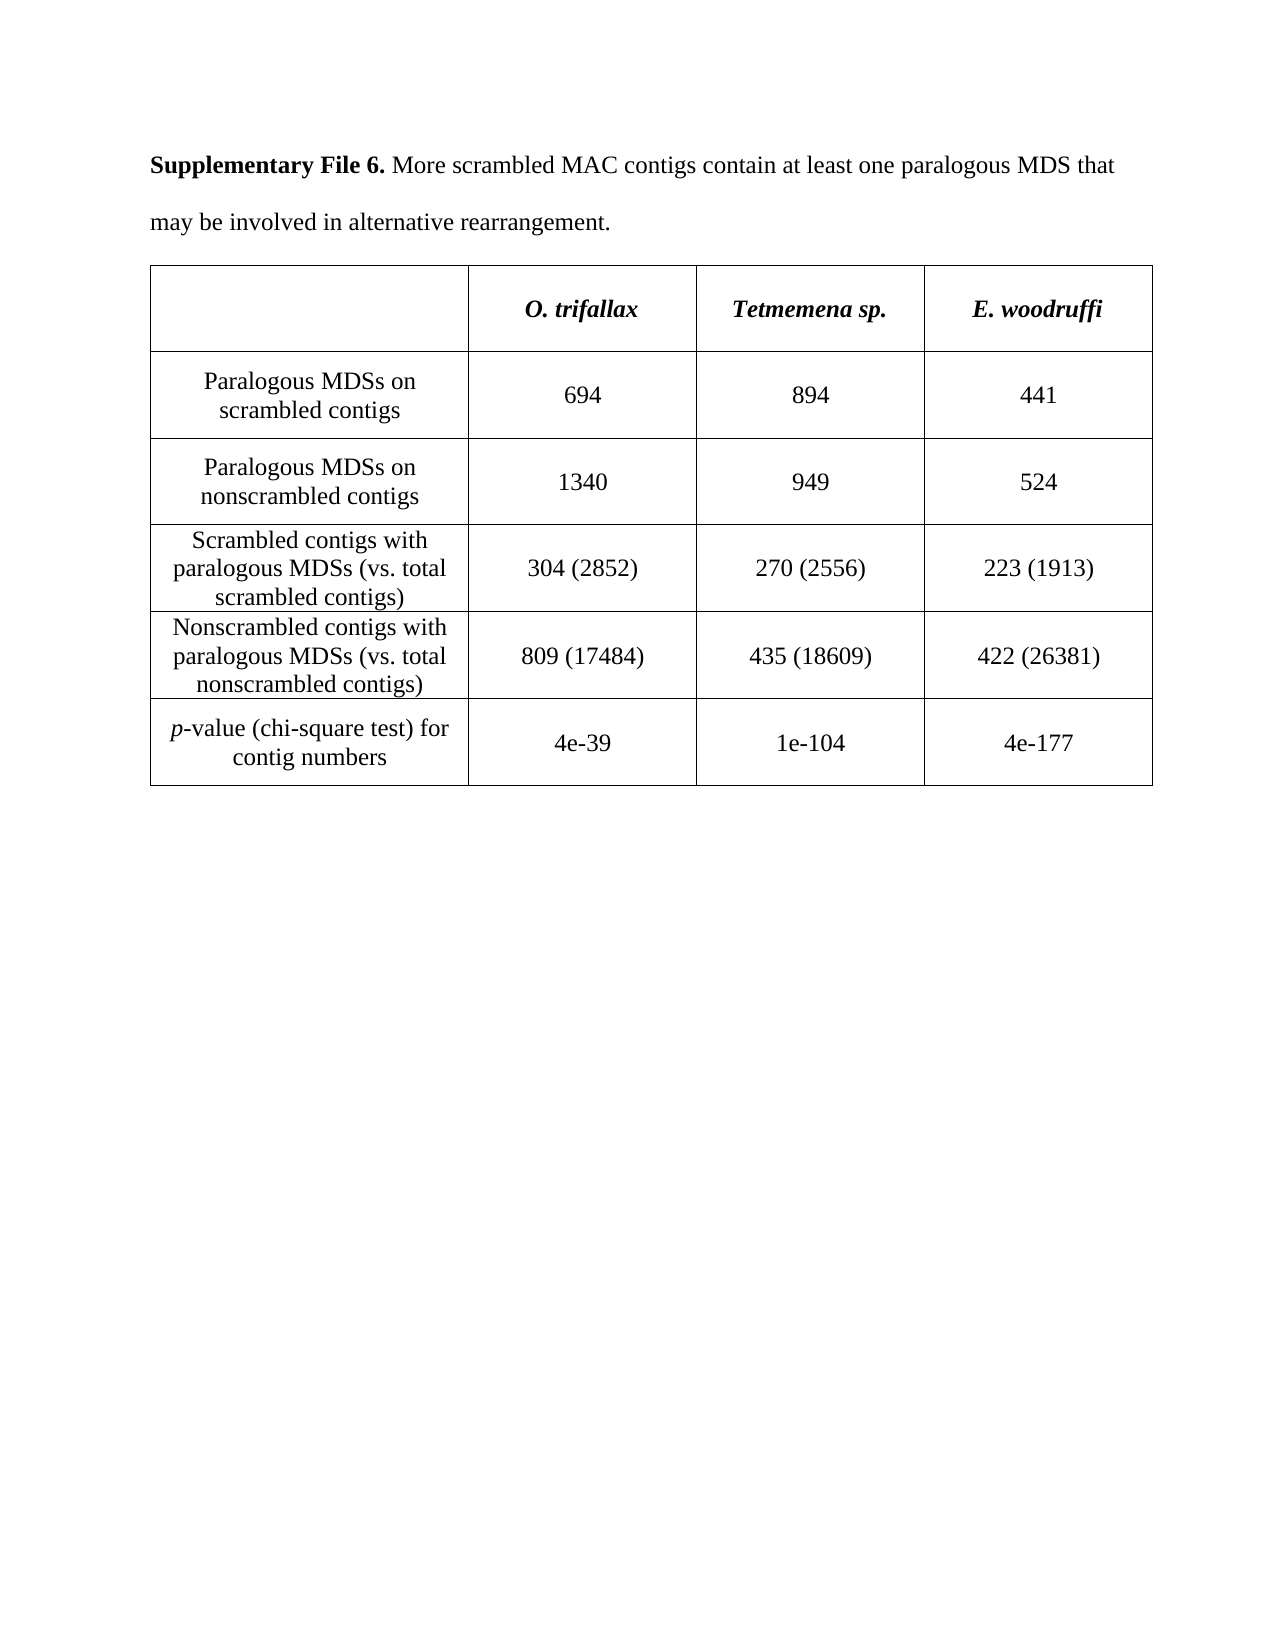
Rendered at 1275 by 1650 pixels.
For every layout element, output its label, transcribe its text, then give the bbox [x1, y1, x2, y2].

table_header Tetmemena sp. [697, 266, 924, 351]
table_cell 304 (2852) [469, 525, 696, 611]
table_cell 809 (17484) [469, 612, 696, 698]
table_cell Paralogous MDSs on nonscrambled contigs [151, 439, 468, 524]
table_cell p-value (chi-square test) for contig numbers [151, 699, 468, 784]
table_cell 4e-39 [469, 699, 696, 784]
table_cell 694 [469, 352, 696, 437]
table_cell 4e-177 [925, 699, 1152, 784]
table_cell 435 (18609) [697, 612, 924, 698]
table_header O. trifallax [469, 266, 696, 351]
table_cell 949 [697, 439, 924, 524]
table_cell 441 [925, 352, 1152, 437]
table_header [151, 266, 468, 351]
table_cell 270 (2556) [697, 525, 924, 611]
table_cell 223 (1913) [925, 525, 1152, 611]
table_cell Paralogous MDSs on scrambled contigs [151, 352, 468, 437]
table_cell Scrambled contigs with paralogous MDSs (vs. total scrambled contigs) [151, 525, 468, 611]
table_cell 894 [697, 352, 924, 437]
table_cell 1340 [469, 439, 696, 524]
table_header E. woodruffi [925, 266, 1152, 351]
table_cell 1e-104 [697, 699, 924, 784]
table_cell 422 (26381) [925, 612, 1152, 698]
table_cell Nonscrambled contigs with paralogous MDSs (vs. total nonscrambled contigs) [151, 612, 468, 698]
text Supplementary File 6. More scrambled MAC contigs contain at least one paralogous MDS that may be involved in alternative rearrangement. [150, 150, 1125, 236]
table_cell 524 [925, 439, 1152, 524]
